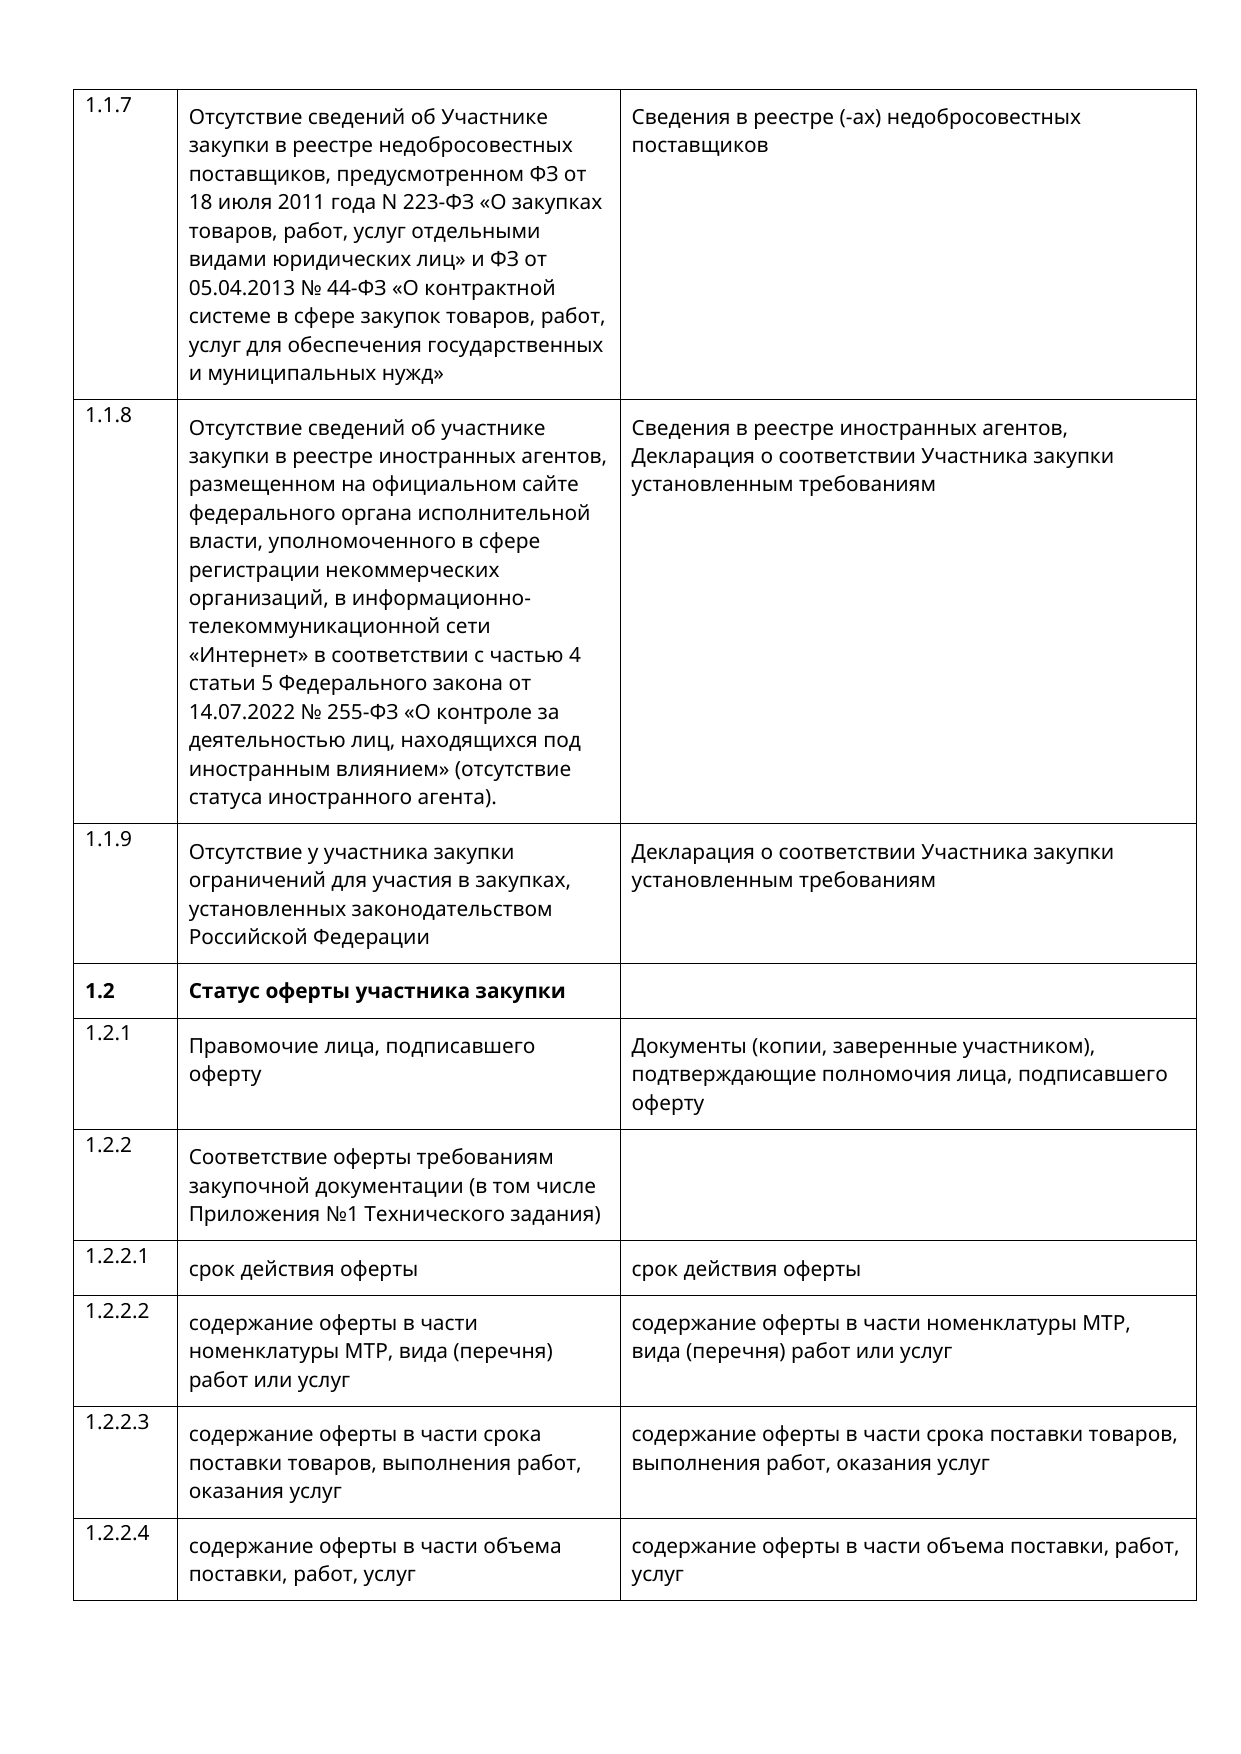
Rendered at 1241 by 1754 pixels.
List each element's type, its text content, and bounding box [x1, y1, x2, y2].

table_cell содержание оферты в части срока поставки товаров, выполнения работ, оказания услуг [621, 1407, 1196, 1517]
table_cell 1.1.9 [74, 824, 177, 963]
table_cell [621, 1130, 1196, 1240]
table_cell 1.2.2.2 [74, 1296, 177, 1406]
table_cell 1.1.7 [74, 90, 177, 399]
table_cell 1.2.2.1 [74, 1241, 177, 1295]
table_cell 1.2.2 [74, 1130, 177, 1240]
table_cell содержание оферты в части объема поставки, работ, услуг [621, 1519, 1196, 1600]
table_cell 1.2.1 [74, 1019, 177, 1129]
table_cell Сведения в реестре иностранных агентов, Декларация о соответствии Участника закупки установленным требованиям [621, 400, 1196, 823]
table_cell срок действия оферты [178, 1241, 620, 1295]
table_cell Правомочие лица, подписавшего оферту [178, 1019, 620, 1129]
table_cell 1.2.2.3 [74, 1407, 177, 1517]
table_cell Отсутствие сведений об Участнике закупки в реестре недобросовестных поставщиков, предусмотренном ФЗ от 18 июля 2011 года N 223-ФЗ «О закупках товаров, работ, услуг отдельными видами юридических лиц» и ФЗ от 05.04.2013 № 44-ФЗ «О контрактной системе в сфере закупок товаров, работ, услуг для обеспечения государственных и муниципальных нужд» [178, 90, 620, 399]
table_cell 1.2.2.4 [74, 1519, 177, 1600]
table_cell содержание оферты в части номенклатуры МТР, вида (перечня) работ или услуг [178, 1296, 620, 1406]
table_cell 1.1.8 [74, 400, 177, 823]
table_cell содержание оферты в части срока поставки товаров, выполнения работ, оказания услуг [178, 1407, 620, 1517]
table_cell Статус оферты участника закупки [178, 964, 620, 1017]
table_cell содержание оферты в части номенклатуры МТР, вида (перечня) работ или услуг [621, 1296, 1196, 1406]
table_cell Отсутствие сведений об участнике закупки в реестре иностранных агентов, размещенном на официальном сайте федерального органа исполнительной власти, уполномоченного в сфере регистрации некоммерческих организаций, в информационно-телекоммуникационной сети «Интернет» в соответствии с частью 4 статьи 5 Федерального закона от 14.07.2022 № 255-ФЗ «О контроле за деятельностью лиц, находящихся под иностранным влиянием» (отсутствие статуса иностранного агента). [178, 400, 620, 823]
table_cell Декларация о соответствии Участника закупки установленным требованиям [621, 824, 1196, 963]
table_cell Соответствие оферты требованиям закупочной документации (в том числе Приложения №1 Технического задания) [178, 1130, 620, 1240]
table_cell 1.2 [74, 964, 177, 1017]
table_cell срок действия оферты [621, 1241, 1196, 1295]
table_cell Документы (копии, заверенные участником), подтверждающие полномочия лица, подписавшего оферту [621, 1019, 1196, 1129]
table_cell Сведения в реестре (-ах) недобросовестных поставщиков [621, 90, 1196, 399]
table_cell Отсутствие у участника закупки ограничений для участия в закупках, установленных законодательством Российской Федерации [178, 824, 620, 963]
table_cell [621, 964, 1196, 1017]
table_cell содержание оферты в части объема поставки, работ, услуг [178, 1519, 620, 1600]
